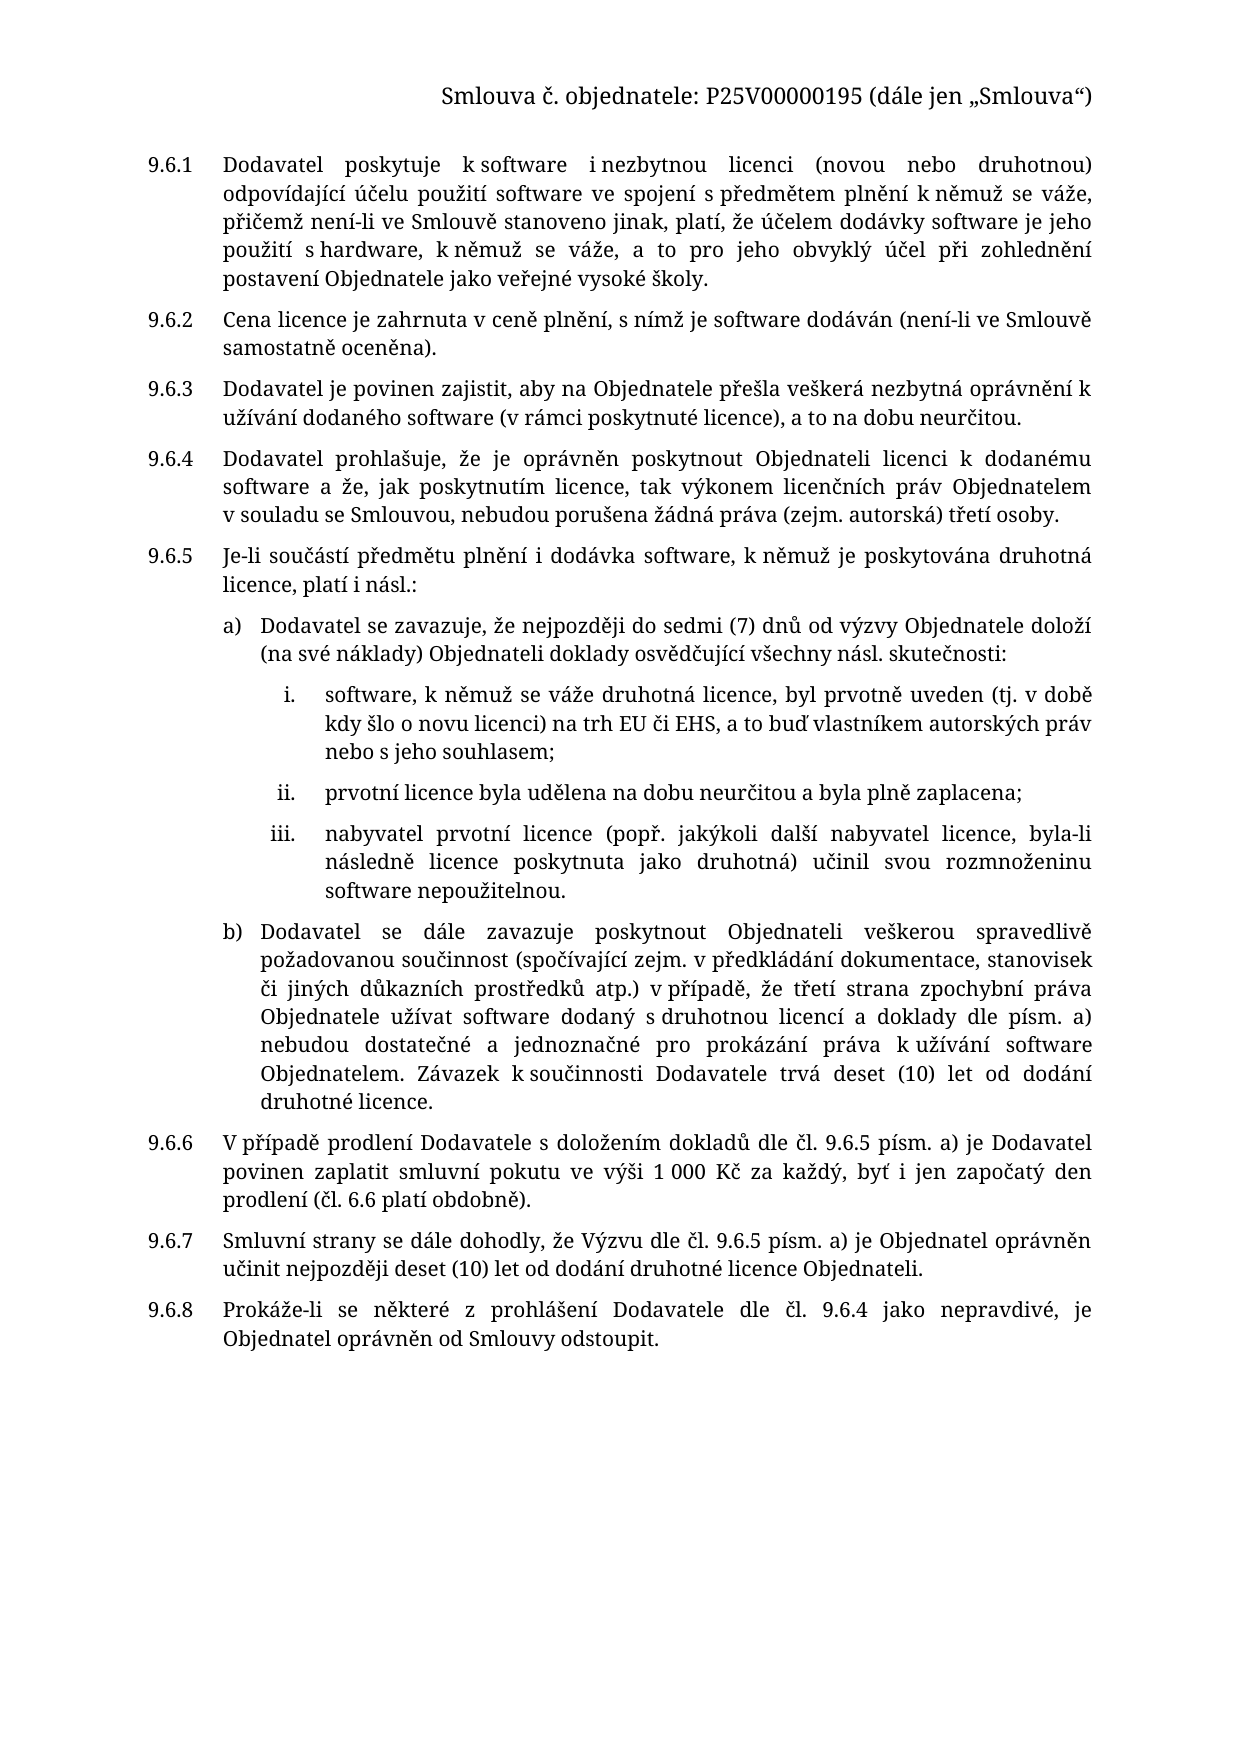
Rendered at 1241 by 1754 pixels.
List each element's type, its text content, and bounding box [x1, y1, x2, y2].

list Cena licence je zahrnuta v ceně plnění, s nímž je software dodáván (není-li ve Smlouvě samostatně oceněna). [148, 305, 1093, 362]
list software, k němuž se váže druhotná licence, byl prvotně uveden (tj. v době kdy šlo o novu licenci) na trh EU či EHS, a to buď vlastníkem autorských práv nebo s jeho souhlasem; [295, 680, 1093, 766]
list nabyvatel prvotní licence (popř. jakýkoli další nabyvatel licence, byla-li následně licence poskytnuta jako druhotná) učinil svou rozmnoženinu software nepoužitelnou. [295, 819, 1093, 904]
list prvotní licence byla udělena na dobu neurčitou a byla plně zaplacena; [295, 778, 1093, 806]
list Smluvní strany se dále dohodly, že Výzvu dle čl. 9.6.5 písm. a) je Objednatel oprávněn učinit nejpozději deset (10) let od dodání druhotné licence Objednateli. [148, 1226, 1093, 1283]
list Dodavatel se zavazuje, že nejpozději do sedmi (7) dnů od výzvy Objednatele doloží (na své náklady) Objednateli doklady osvědčující všechny násl. skutečnosti: [223, 611, 1093, 668]
list Dodavatel je povinen zajistit, aby na Objednatele přešla veškerá nezbytná oprávnění k užívání dodaného software (v rámci poskytnuté licence), a to na dobu neurčitou. [148, 374, 1093, 431]
list Dodavatel prohlašuje, že je oprávněn poskytnout Objednateli licenci k dodanému software a že, jak poskytnutím licence, tak výkonem licenčních práv Objednatelem v souladu se Smlouvou, nebudou porušena žádná práva (zejm. autorská) třetí osoby. [148, 444, 1093, 529]
list Dodavatel se dále zavazuje poskytnout Objednateli veškerou spravedlivě požadovanou součinnost (spočívající zejm. v předkládání dokumentace, stanovisek či jiných důkazních prostředků atp.) v případě, že třetí strana zpochybní práva Objednatele užívat software dodaný s druhotnou licencí a doklady dle písm. a) nebudou dostatečné a jednoznačné pro prokázání práva k užívání software Objednatelem. Závazek k součinnosti Dodavatele trvá deset (10) let od dodání druhotné licence. [223, 917, 1093, 1116]
list V případě prodlení Dodavatele s doložením dokladů dle čl. 9.6.5 písm. a) je Dodavatel povinen zaplatit smluvní pokutu ve výši 1 000 Kč za každý, byť i jen započatý den prodlení (čl. 6.6 platí obdobně). [148, 1128, 1093, 1214]
list Dodavatel poskytuje k software i nezbytnou licenci (novou nebo druhotnou) odpovídající účelu použití software ve spojení s předmětem plnění k němuž se váže, přičemž není-li ve Smlouvě stanoveno jinak, platí, že účelem dodávky software je jeho použití s hardware, k němuž se váže, a to pro jeho obvyklý účel při zohlednění postavení Objednatele jako veřejné vysoké školy. [148, 150, 1093, 292]
list Je-li součástí předmětu plnění i dodávka software, k němuž je poskytována druhotná licence, platí i násl.: [148, 541, 1093, 598]
list Prokáže-li se některé z prohlášení Dodavatele dle čl. 9.6.4 jako nepravdivé, je Objednatel oprávněn od Smlouvy odstoupit. [148, 1296, 1093, 1352]
